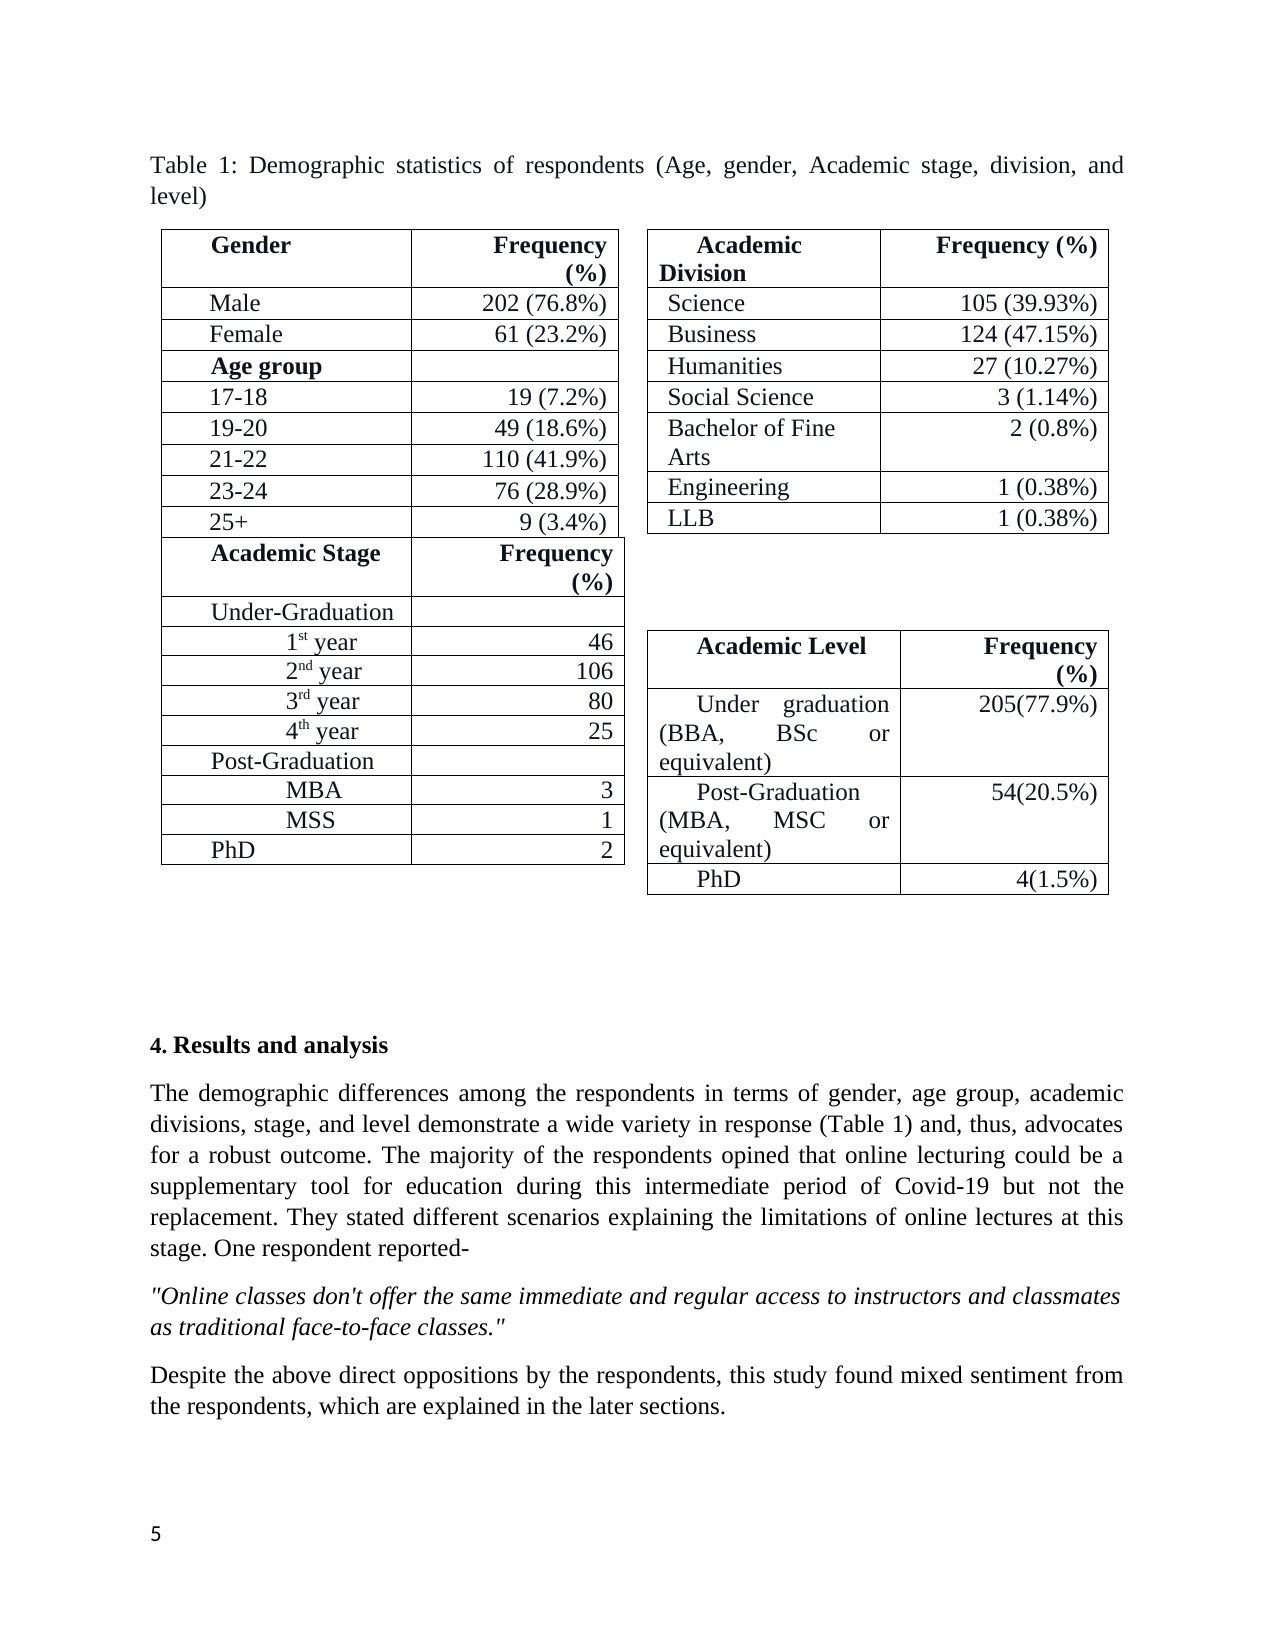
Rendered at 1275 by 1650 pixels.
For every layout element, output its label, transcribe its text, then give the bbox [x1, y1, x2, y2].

table_header [150, 229, 636, 1031]
table_header [636, 229, 1122, 1031]
text Table 1: Demographic statistics of respondents (Age, gender, Academic stage, division, and level) [150, 150, 1125, 210]
text "Online classes don't offer the same immediate and regular access to instructors and classmates as traditional face-to-face classes." [150, 1281, 1125, 1341]
text 4. Results and analysis [150, 1031, 1125, 1059]
text Despite the above direct oppositions by the respondents, this study found mixed sentiment from the respondents, which are explained in the later sections. [150, 1360, 1125, 1420]
text The demographic differences among the respondents in terms of gender, age group, academic divisions, stage, and level demonstrate a wide variety in response (Table 1) and, thus, advocates for a robust outcome. The majority of the respondents opined that online lecturing could be a supplementary tool for education during this intermediate period of Covid-19 but not the replacement. They stated different scenarios explaining the limitations of online lectures at this stage. One respondent reported- [150, 1078, 1125, 1262]
